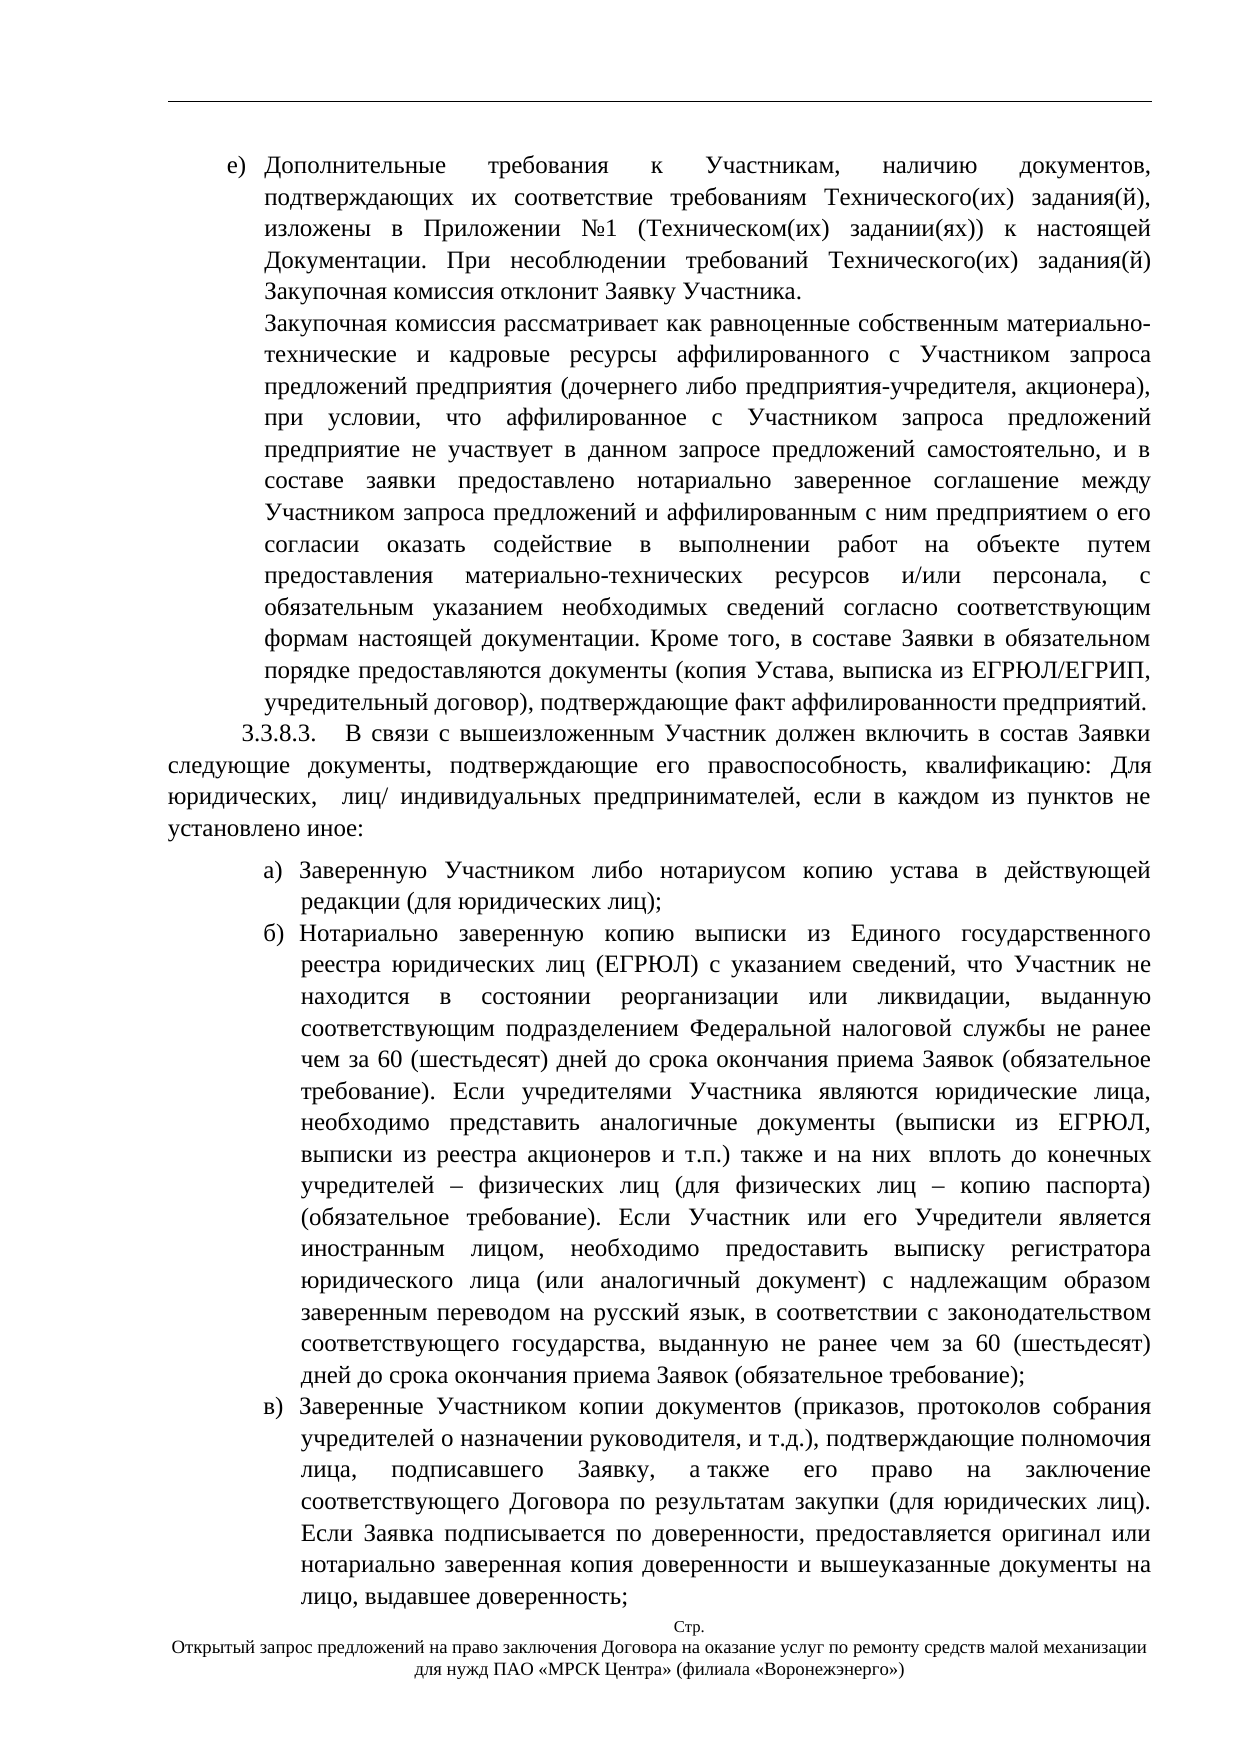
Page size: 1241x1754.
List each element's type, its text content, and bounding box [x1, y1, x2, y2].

list Дополнительные требования к Участникам, наличию документов, подтверждающих их соответствие требованиям Технического(их) задания(й), изложены в Приложении №1 (Техническом(их) задании(ях)) к настоящей Документации. При несоблюдении требований Технического(их) задания(й) Закупочная комиссия отклонит Заявку Участника. [227, 150, 1152, 305]
list В связи с вышеизложенным Участник должен включить в состав Заявки следующие документы, подтверждающие его правоспособность, квалификацию: Для юридических, лиц/ индивидуальных предпринимателей, если в каждом из пунктов не установлено иное: [168, 718, 1152, 842]
list Заверенную Участником либо нотариусом копию устава в действующей редакции (для юридических лиц); [263, 855, 1152, 915]
text Закупочная комиссия рассматривает как равноценные собственным материально-технические и кадровые ресурсы аффилированного с Участником запроса предложений предприятия (дочернего либо предприятия-учредителя, акционера), при условии, что аффилированное с Участником запроса предложений предприятие не участвует в данном запросе предложений самостоятельно, и в составе заявки предоставлено нотариально заверенное соглашение между Участником запроса предложений и аффилированным с ним предприятием о его согласии оказать содействие в выполнении работ на объекте путем предоставления материально-технических ресурсов и/или персонала, с обязательным указанием необходимых сведений согласно соответствующим формам настоящей документации. Кроме того, в составе Заявки в обязательном порядке предоставляются документы (копия Устава, выписка из ЕГРЮЛ/ЕГРИП, учредительный договор), подтверждающие факт аффилированности предприятий. [264, 308, 1152, 715]
list Заверенные Участником копии документов (приказов, протоколов собрания учредителей о назначении руководителя, и т.д.), подтверждающие полномочия лица, подписавшего Заявку, а также его право на заключение соответствующего Договора по результатам закупки (для юридических лиц). Если Заявка подписывается по доверенности, предоставляется оригинал или нотариально заверенная копия доверенности и вышеуказанные документы на лицо, выдавшее доверенность; [263, 1391, 1152, 1609]
list Нотариально заверенную копию выписки из Единого государственного реестра юридических лиц (ЕГРЮЛ) с указанием сведений, что Участник не находится в состоянии реорганизации или ликвидации, выданную соответствующим подразделением Федеральной налоговой службы не ранее чем за 60 (шестьдесят) дней до срока окончания приема Заявок (обязательное требование). Если учредителями Участника являются юридические лица, необходимо представить аналогичные документы (выписки из ЕГРЮЛ, выписки из реестра акционеров и т.п.) также и на них вплоть до конечных учредителей – физических лиц (для физических лиц – копию паспорта) (обязательное требование). Если Участник или его Учредители является иностранным лицом, необходимо предоставить выписку регистратора юридического лица (или аналогичный документ) с надлежащим образом заверенным переводом на русский язык, в соответствии с законодательством соответствующего государства, выданную не ранее чем за 60 (шестьдесят) дней до срока окончания приема Заявок (обязательное требование); [263, 918, 1152, 1388]
